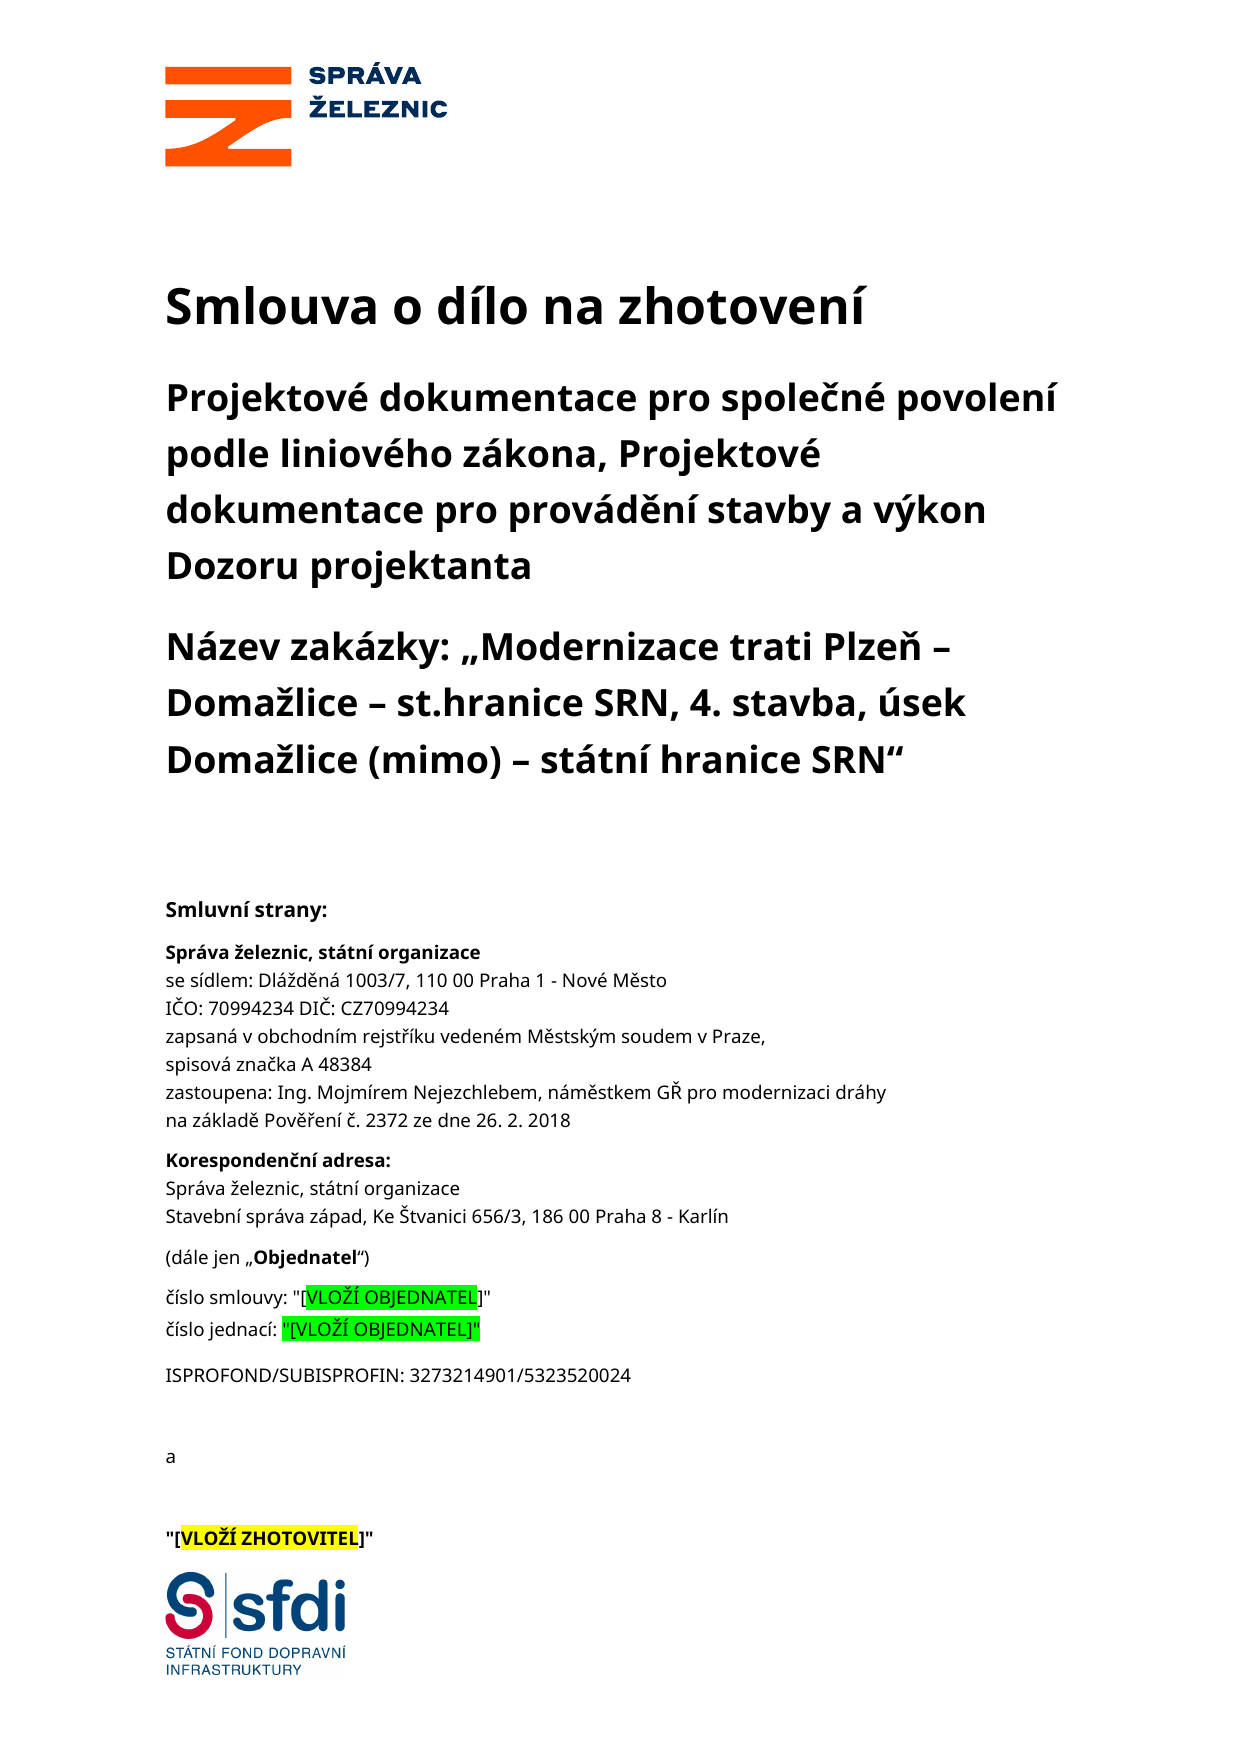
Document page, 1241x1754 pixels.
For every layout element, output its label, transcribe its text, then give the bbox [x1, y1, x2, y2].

text a [165, 1444, 1075, 1469]
text Projektové dokumentace pro společné povolení podle liniového zákona, Projektové dokumentace pro provádění stavby a výkon Dozoru projektanta [165, 371, 1075, 591]
text (dále jen „Objednatel“) [165, 1244, 1075, 1270]
text Korespondenční adresa: [165, 1148, 1075, 1173]
text se sídlem: Dlážděná 1003/7, 110 00 Praha 1 - Nové Město [165, 967, 1075, 992]
text na základě Pověření č. 2372 ze dne 26. 2. 2018 [165, 1107, 1075, 1133]
text číslo smlouvy: "[VLOŽÍ OBJEDNATEL]" [165, 1285, 306, 1310]
text spisová značka A 48384 [165, 1051, 1075, 1077]
text Smlouva o dílo na zhotovení [165, 271, 1075, 339]
text ISPROFOND/SUBISPROFIN: 3273214901/5323520024 [165, 1363, 1075, 1388]
text IČO: 70994234 DIČ: CZ70994234 [165, 995, 1075, 1021]
text Správa železnic, státní organizace [165, 1176, 1075, 1201]
text "[VLOŽÍ ZHOTOVITEL]" [358, 1525, 1075, 1550]
text číslo smlouvy: "[VLOŽÍ OBJEDNATEL]" [477, 1285, 1075, 1310]
text Smluvní strany: [165, 895, 1075, 924]
text Stavební správa západ, Ke Štvanici 656/3, 186 00 Praha 8 - Karlín [165, 1204, 1075, 1229]
text Název zakázky: [165, 621, 1075, 784]
text Správa železnic, státní organizace [165, 939, 1075, 964]
picture [165, 1570, 346, 1675]
text zapsaná v obchodním rejstříku vedeném Městským soudem v Praze, [165, 1023, 1075, 1048]
text číslo jednací: "[VLOŽÍ OBJEDNATEL]" [165, 1313, 1075, 1342]
text zastoupena: Ing. Mojmírem Nejezchlebem, náměstkem GŘ pro modernizaci dráhy [165, 1079, 1075, 1104]
